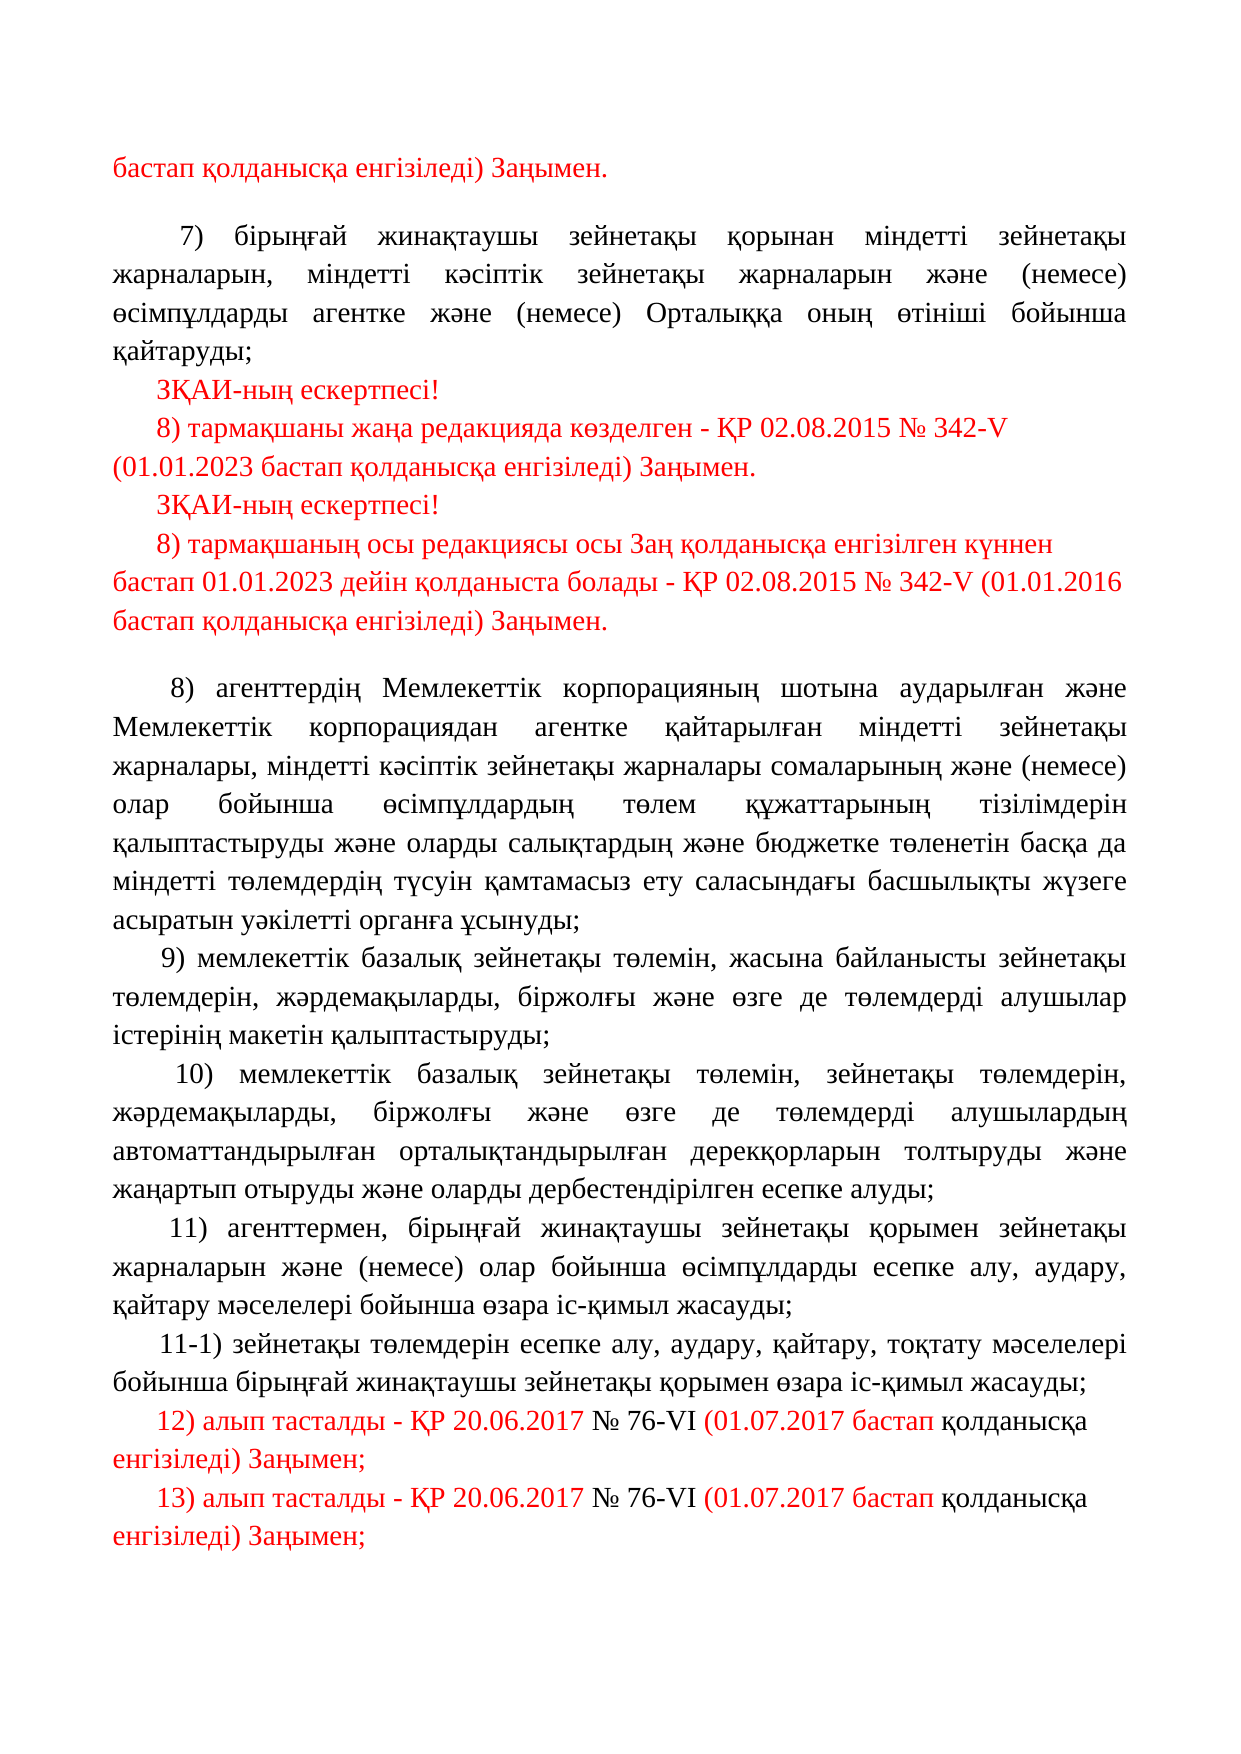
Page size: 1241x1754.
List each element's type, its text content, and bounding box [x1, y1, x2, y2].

text 8) агенттердiң Мемлекеттік корпорацияның шотына аударылған және Мемлекеттік корпорациядан агентке қайтарылған мiндеттi зейнетақы жарналары, мiндеттi кәсіптік зейнетақы жарналары сомаларының және (немесе) олар бойынша өсімпұлдардың төлем құжаттарының тiзiлiмдерін қалыптастыруды және оларды салықтардың және бюджетке төленетiн басқа да мiндеттi төлемдердiң түсуiн қамтамасыз ету саласындағы басшылықты жүзеге асыратын уәкiлеттi органға ұсынуды; [112, 671, 1128, 935]
text 10) мемлекеттік базалық зейнетақы төлемін, зейнетақы төлемдерін, жәрдемақыларды, біржолғы және өзге де төлемдерді алушылардың автоматтандырылған орталықтандырылған дерекқорларын толтыруды және жаңартып отыруды және оларды дербестендiрiлген есепке алуды; [112, 1056, 1128, 1205]
text ЗҚАИ-ның ескертпесі! 8) тармақшаны жаңа редакцияда көзделген - ҚР 02.08.2015 № 342-V (01.01.2023 бастап қолданысқа енгізіледі) Заңымен. ЗҚАИ-ның ескертпесі! 8) тармақшаның осы редакциясы осы Заң қолданысқа енгізілген күннен бастап 01.01.2023 дейін қолданыста болады - ҚР 02.08.2015 № 342-V (01.01.2016 бастап қолданысқа енгізіледі) Заңымен. [112, 372, 1128, 667]
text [112, 150, 1128, 214]
text 11) агенттермен, бірыңғай жинақтаушы зейнетақы қорымен зейнетақы жарналарын және (немесе) олар бойынша өсімпұлдарды есепке алу, аудару, қайтару мәселелерi бойынша өзара iс-қимыл жасауды; [112, 1210, 1128, 1321]
text 7) бірыңғай жинақтаушы зейнетақы қорынан міндетті зейнетақы жарналарын, міндетті кәсіптік зейнетақы жарналарын және (немесе) өсімпұлдарды агентке және (немесе) Орталыққа оның өтініші бойынша қайтаруды; [112, 218, 1128, 367]
text 9) мемлекеттік базалық зейнетақы төлемін, жасына байланысты зейнетақы төлемдерін, жәрдемақыларды, біржолғы және өзге де төлемдерді алушылар істерінің макетін қалыптастыруды; [112, 940, 1128, 1051]
text 11-1) зейнетақы төлемдерін есепке алу, аудару, қайтару, тоқтату мәселелерi бойынша бірыңғай жинақтаушы зейнетақы қорымен өзара iс-қимыл жасауды; [112, 1326, 1128, 1398]
text 12) алып тасталды - ҚР 20.06.2017 № 76-VI (01.07.2017 бастап қолданысқа енгізіледі) Заңымен; 13) алып тасталды - ҚР 20.06.2017 № 76-VI (01.07.2017 бастап қолданысқа енгізіледі) Заңымен; [112, 1403, 1128, 1582]
